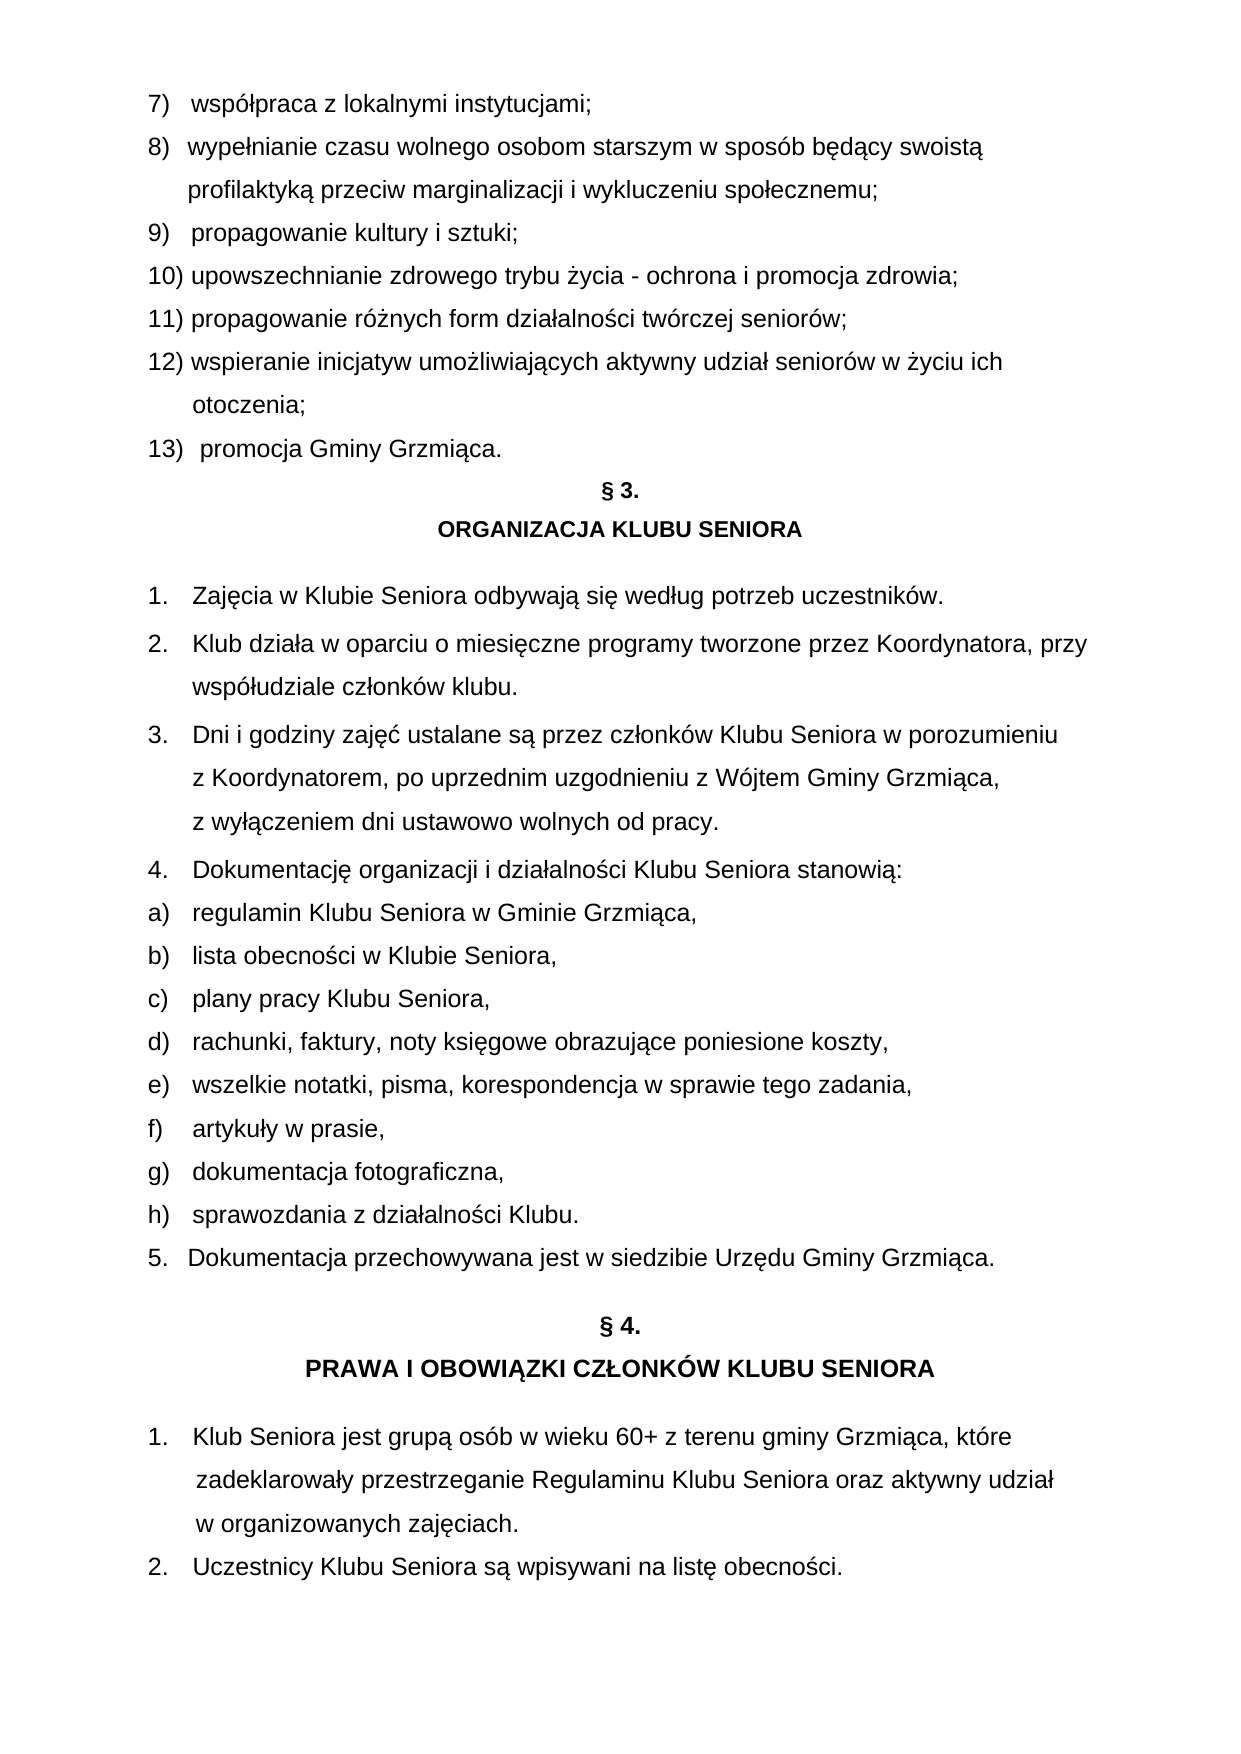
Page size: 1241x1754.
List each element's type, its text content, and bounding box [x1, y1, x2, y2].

list Dokumentację organizacji i działalności Klubu Seniora stanowią: [148, 855, 1093, 883]
list artykuły w prasie, [148, 1113, 1093, 1142]
list Zajęcia w Klubie Seniora odbywają się według potrzeb uczestników. [148, 581, 1093, 609]
text § 4. [148, 1311, 1093, 1340]
list Uczestnicy Klubu Seniora są wpisywani na listę obecności. [148, 1552, 1093, 1580]
list Klub działa w oparciu o miesięczne programy tworzone przez Koordynatora, przy współudziale członków klubu. [148, 629, 1093, 701]
list Dni i godziny zajęć ustalane są przez członków Klubu Seniora w porozumieniu z Koordynatorem, po uprzednim uzgodnieniu z Wójtem Gminy Grzmiąca, z wyłączeniem dni ustawowo wolnych od pracy. [148, 720, 1093, 835]
list lista obecności w Klubie Seniora, [148, 941, 1093, 970]
list rachunki, faktury, noty księgowe obrazujące poniesione koszty, [148, 1027, 1093, 1056]
list promocja Gminy Grzmiąca. [148, 434, 1093, 462]
list współpraca z lokalnymi instytucjami; [148, 89, 1093, 117]
list plany pracy Klubu Seniora, [148, 984, 1093, 1013]
list propagowanie różnych form działalności twórczej seniorów; [148, 304, 1093, 333]
text § 3. [148, 477, 1093, 503]
list wszelkie notatki, pisma, korespondencja w sprawie tego zadania, [148, 1070, 1093, 1099]
list dokumentacja fotograficzna, [148, 1157, 1093, 1185]
list wspieranie inicjatyw umożliwiających aktywny udział seniorów w życiu ich otoczenia; [148, 347, 1093, 419]
list sprawozdania z działalności Klubu. [148, 1200, 1093, 1228]
text ORGANIZACJA KLUBU SENIORA [148, 516, 1093, 543]
list Klub Seniora jest grupą osób w wieku 60+ z terenu gminy Grzmiąca, które zadeklarowały przestrzeganie Regulaminu Klubu Seniora oraz aktywny udział w organizowanych zajęciach. [148, 1422, 1093, 1537]
text PRAWA I OBOWIĄZKI CZŁONKÓW KLUBU SENIORA [148, 1354, 1093, 1383]
list regulamin Klubu Seniora w Gminie Grzmiąca, [148, 898, 1093, 927]
list upowszechnianie zdrowego trybu życia - ochrona i promocja zdrowia; [148, 261, 1093, 290]
list wypełnianie czasu wolnego osobom starszym w sposób będący swoistą profilaktyką przeciw marginalizacji i wykluczeniu społecznemu; [148, 132, 1093, 204]
list Dokumentacja przechowywana jest w siedzibie Urzędu Gminy Grzmiąca. [148, 1243, 1093, 1272]
list propagowanie kultury i sztuki; [148, 218, 1093, 247]
